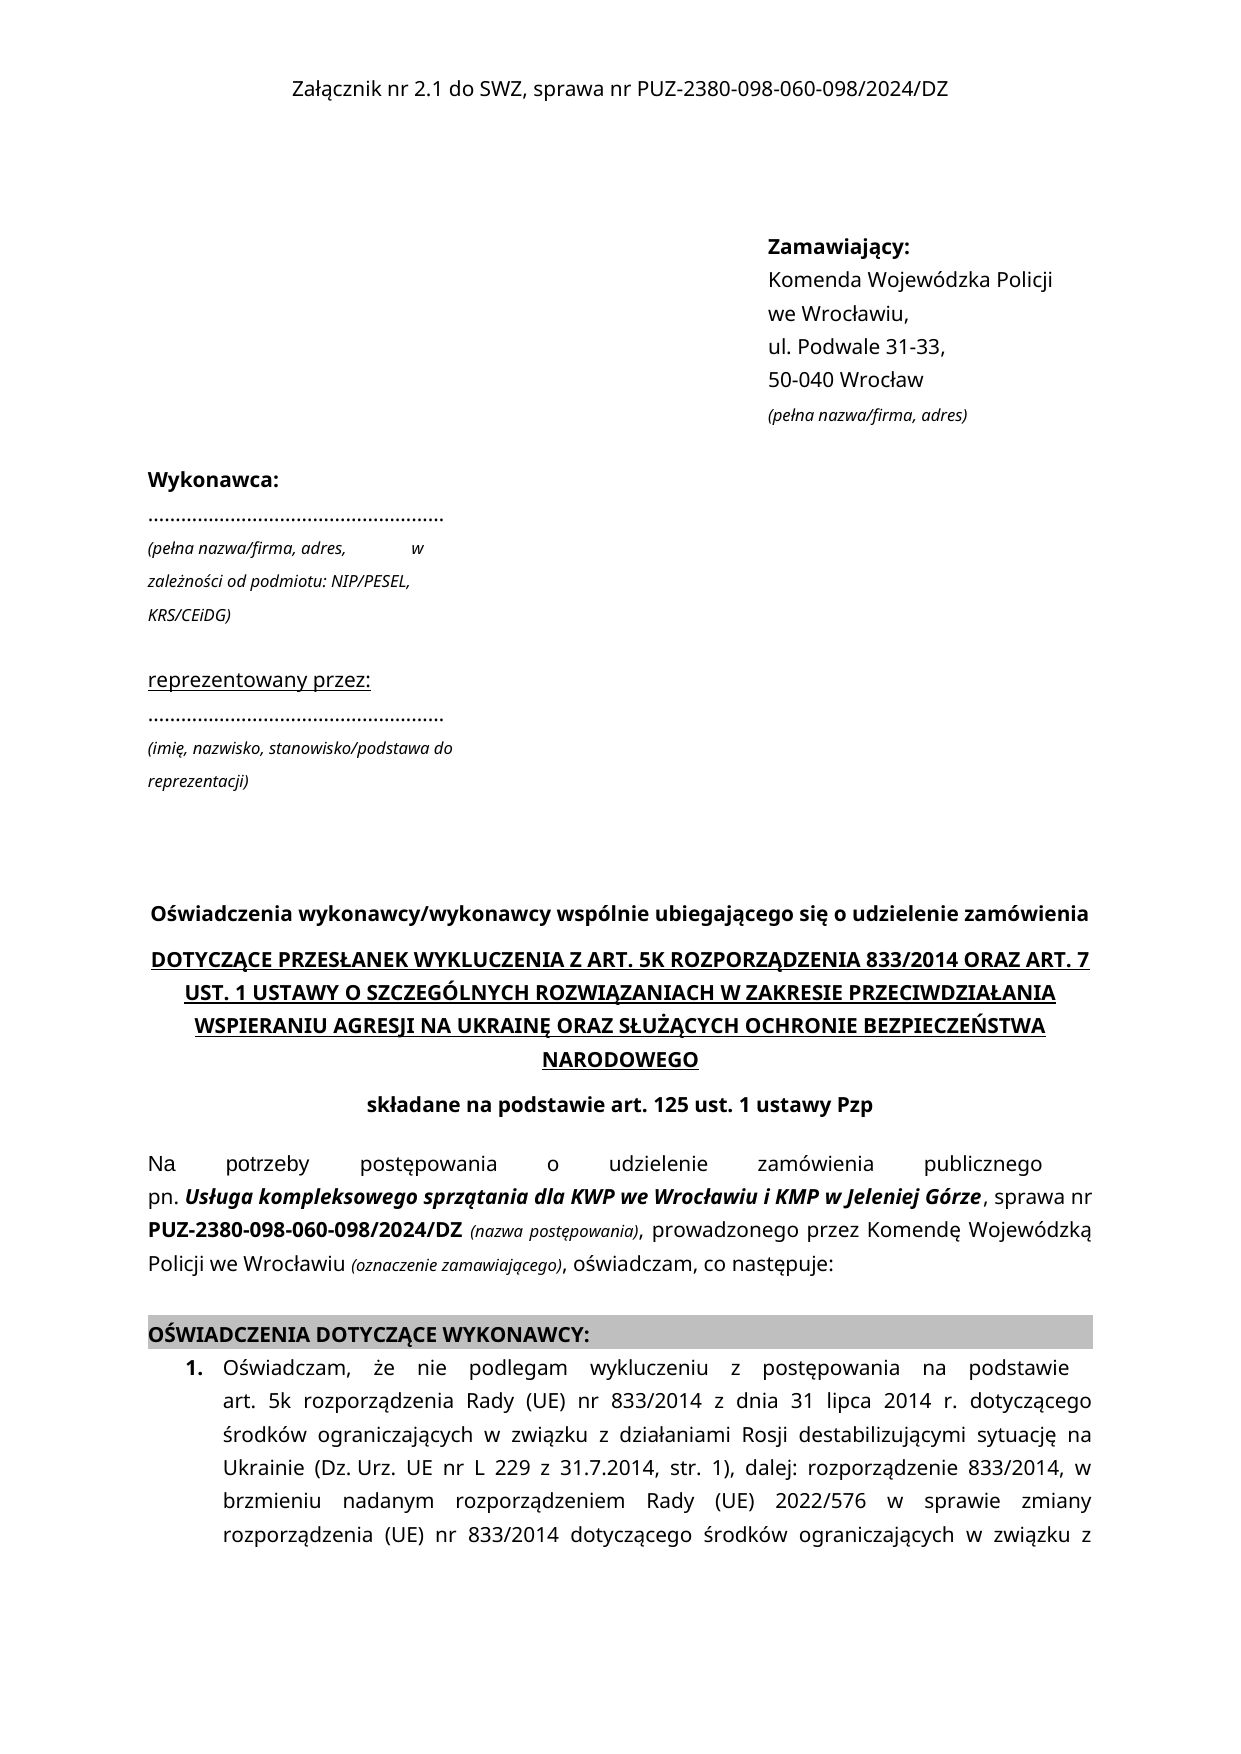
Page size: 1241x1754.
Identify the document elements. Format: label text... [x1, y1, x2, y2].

text (pełna nazwa/firma, adres) [768, 394, 1093, 428]
text składane na podstawie art. 125 ust. 1 ustawy Pzp [148, 1086, 1093, 1119]
text ……………………………………………… [148, 694, 472, 728]
text ……………………………………………… [148, 494, 472, 528]
text Komenda Wojewódzka Policji [768, 261, 1093, 294]
text 50-040 Wrocław [768, 361, 1093, 394]
text Wykonawca: [148, 461, 1093, 494]
text DOTYCZĄCE PRZESŁANEK WYKLUCZENIA Z ART. 5K ROZPORZĄDZENIA 833/2014 ORAZ ART. 7 UST. 1 USTAWY o szczególnych rozwiązaniach w zakresie przeciwdziałania wspieraniu agresji na Ukrainę oraz służących ochronie bezpieczeństwa narodowego [148, 940, 1093, 1074]
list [185, 1349, 1093, 1549]
text Zamawiający: [694, 228, 1093, 261]
text Oświadczenia wykonawcy/wykonawcy wspólnie ubiegającego się o udzielenie zamówienia [148, 894, 1093, 928]
text reprezentowany przez: [148, 661, 1093, 694]
text (pełna nazwa/firma, adres, w zależności od podmiotu: NIP/PESEL, KRS/CEiDG) [148, 528, 472, 628]
text OŚWIADCZENIA DOTYCZĄCE WYKONAWCY: [148, 1315, 1093, 1349]
text Na potrzeby postępowania o udzielenie zamówienia publicznego pn. Usługa kompleksowego sprzątania dla KWP we Wrocławiu i KMP w Jeleniej Górze, sprawa nr PUZ-2380-098-060-098/2024/DZ (nazwa postępowania), prowadzonego przez Komendę Wojewódzką Policji we Wrocławiu (oznaczenie zamawiającego), oświadczam, co następuje: [148, 1144, 1093, 1278]
text (imię, nazwisko, stanowisko/podstawa do reprezentacji) [148, 728, 472, 794]
text ul. Podwale 31-33, [768, 328, 1093, 361]
text we Wrocławiu, [768, 294, 1093, 328]
